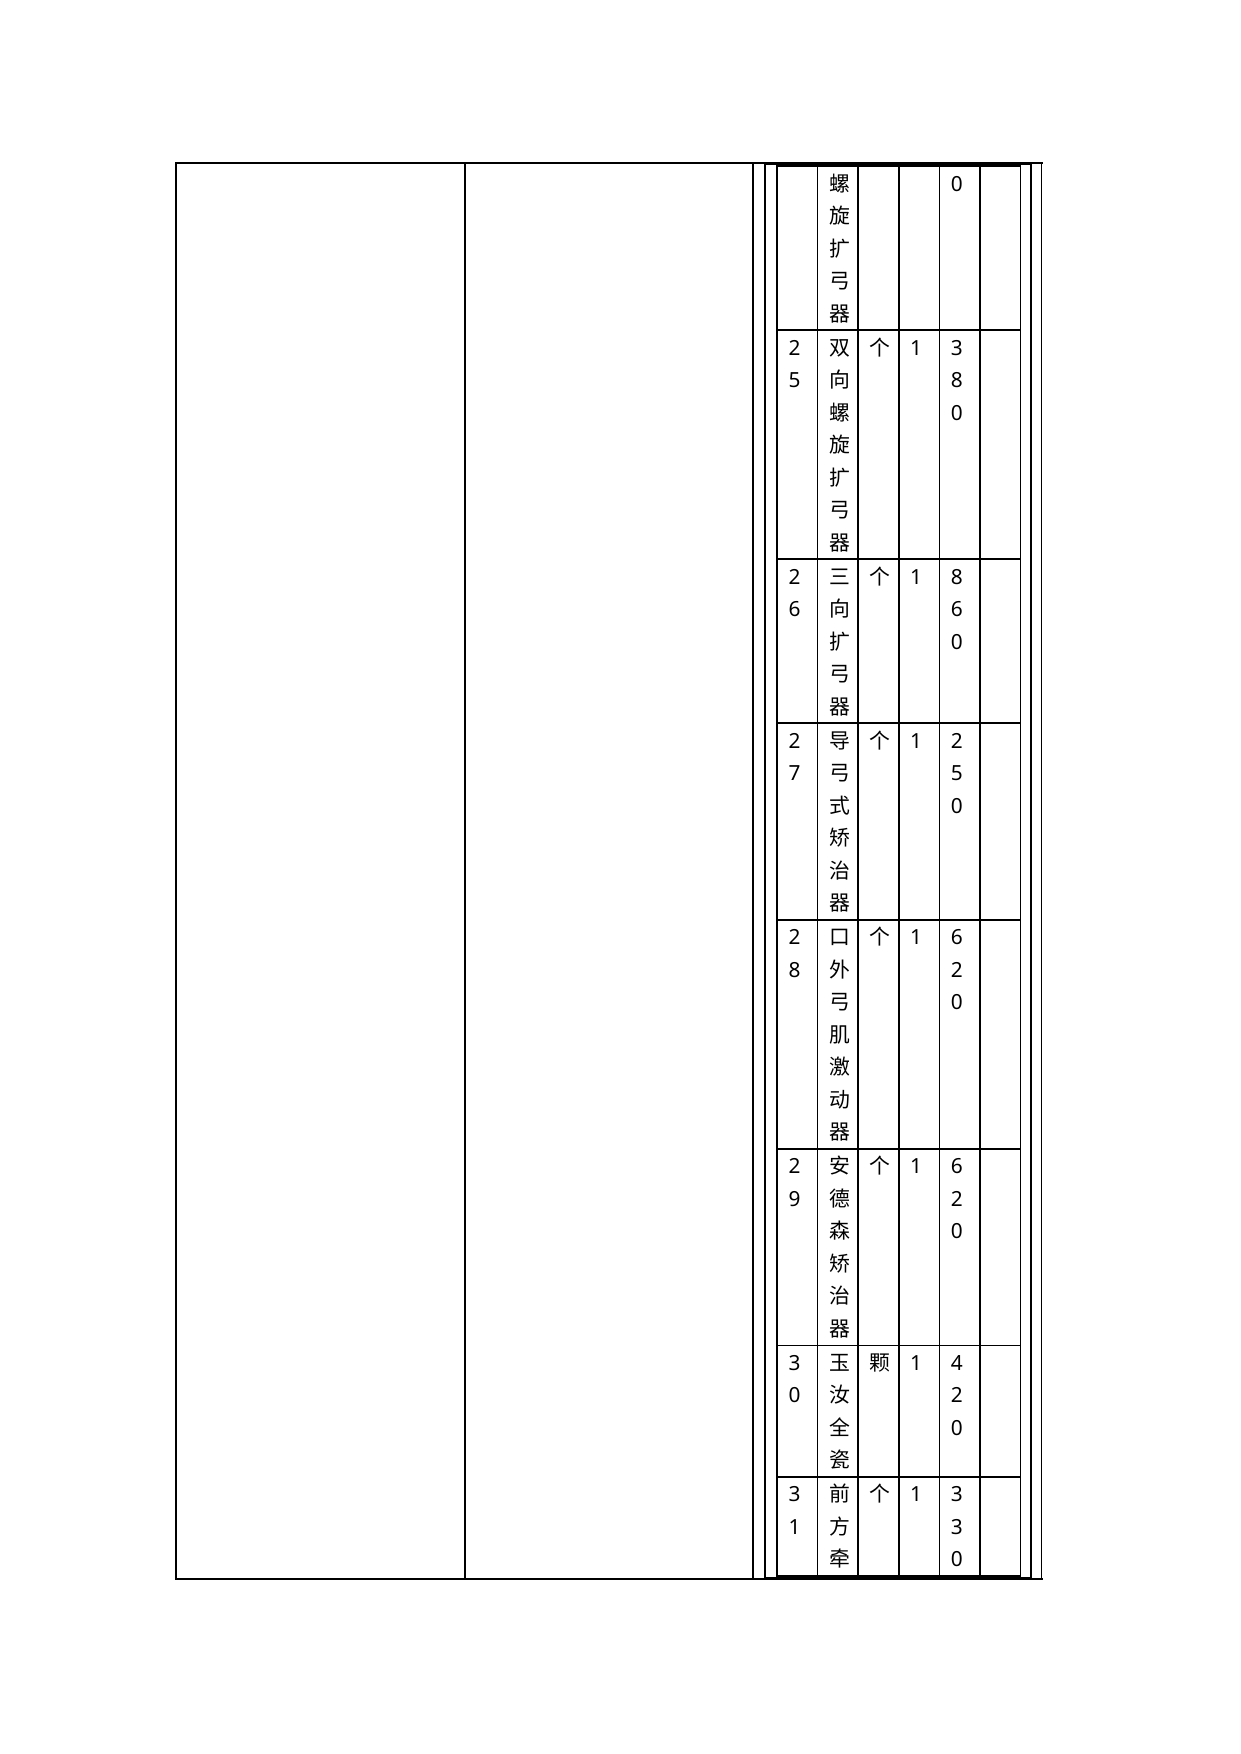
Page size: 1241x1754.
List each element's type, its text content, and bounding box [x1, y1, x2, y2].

table_cell [940, 1346, 979, 1476]
table_cell [940, 921, 979, 1148]
table_cell [818, 167, 857, 329]
table_cell [778, 921, 817, 1148]
table_cell [466, 164, 752, 1578]
table_cell [859, 1478, 898, 1575]
table_cell [981, 724, 1020, 919]
table_cell [859, 921, 898, 1148]
table_cell [818, 921, 857, 1148]
table_cell [900, 560, 939, 722]
table_cell [818, 1150, 857, 1345]
table_cell [859, 167, 898, 329]
table_cell [859, 1150, 898, 1345]
table_cell [940, 1478, 979, 1575]
table_cell [981, 921, 1020, 1148]
table_cell [754, 164, 764, 1578]
table_cell [900, 921, 939, 1148]
table_cell [818, 331, 857, 558]
table_cell [981, 1346, 1020, 1476]
table_cell [778, 724, 817, 919]
table_cell [766, 165, 776, 1577]
table_cell [778, 560, 817, 722]
table_cell [981, 560, 1020, 722]
table_cell [1021, 165, 1030, 1577]
table_cell [778, 1346, 817, 1476]
table_cell [778, 1150, 817, 1345]
table_cell [900, 1478, 939, 1575]
table_cell [778, 331, 817, 558]
table_cell [940, 724, 979, 919]
table_cell [900, 331, 939, 558]
table_cell [859, 1346, 898, 1476]
table_cell [818, 724, 857, 919]
table_cell [940, 560, 979, 722]
table_cell [1032, 164, 1041, 1578]
table_cell [940, 167, 979, 329]
table_cell [900, 1346, 939, 1476]
table_cell [818, 1478, 857, 1575]
table_cell [981, 1478, 1020, 1575]
table_cell [859, 331, 898, 558]
table_cell 1 [177, 164, 464, 1578]
table_cell [778, 167, 817, 329]
table_cell [818, 560, 857, 722]
table_cell [981, 331, 1020, 558]
table_cell [981, 167, 1020, 329]
table_cell [981, 1150, 1020, 1345]
table_cell [900, 724, 939, 919]
table_cell [900, 1150, 939, 1345]
table_cell [818, 1346, 857, 1476]
table_cell [900, 167, 939, 329]
table_cell [859, 560, 898, 722]
table_cell [940, 1150, 979, 1345]
table_cell [859, 724, 898, 919]
table_cell [778, 1478, 817, 1575]
table_cell [940, 331, 979, 558]
